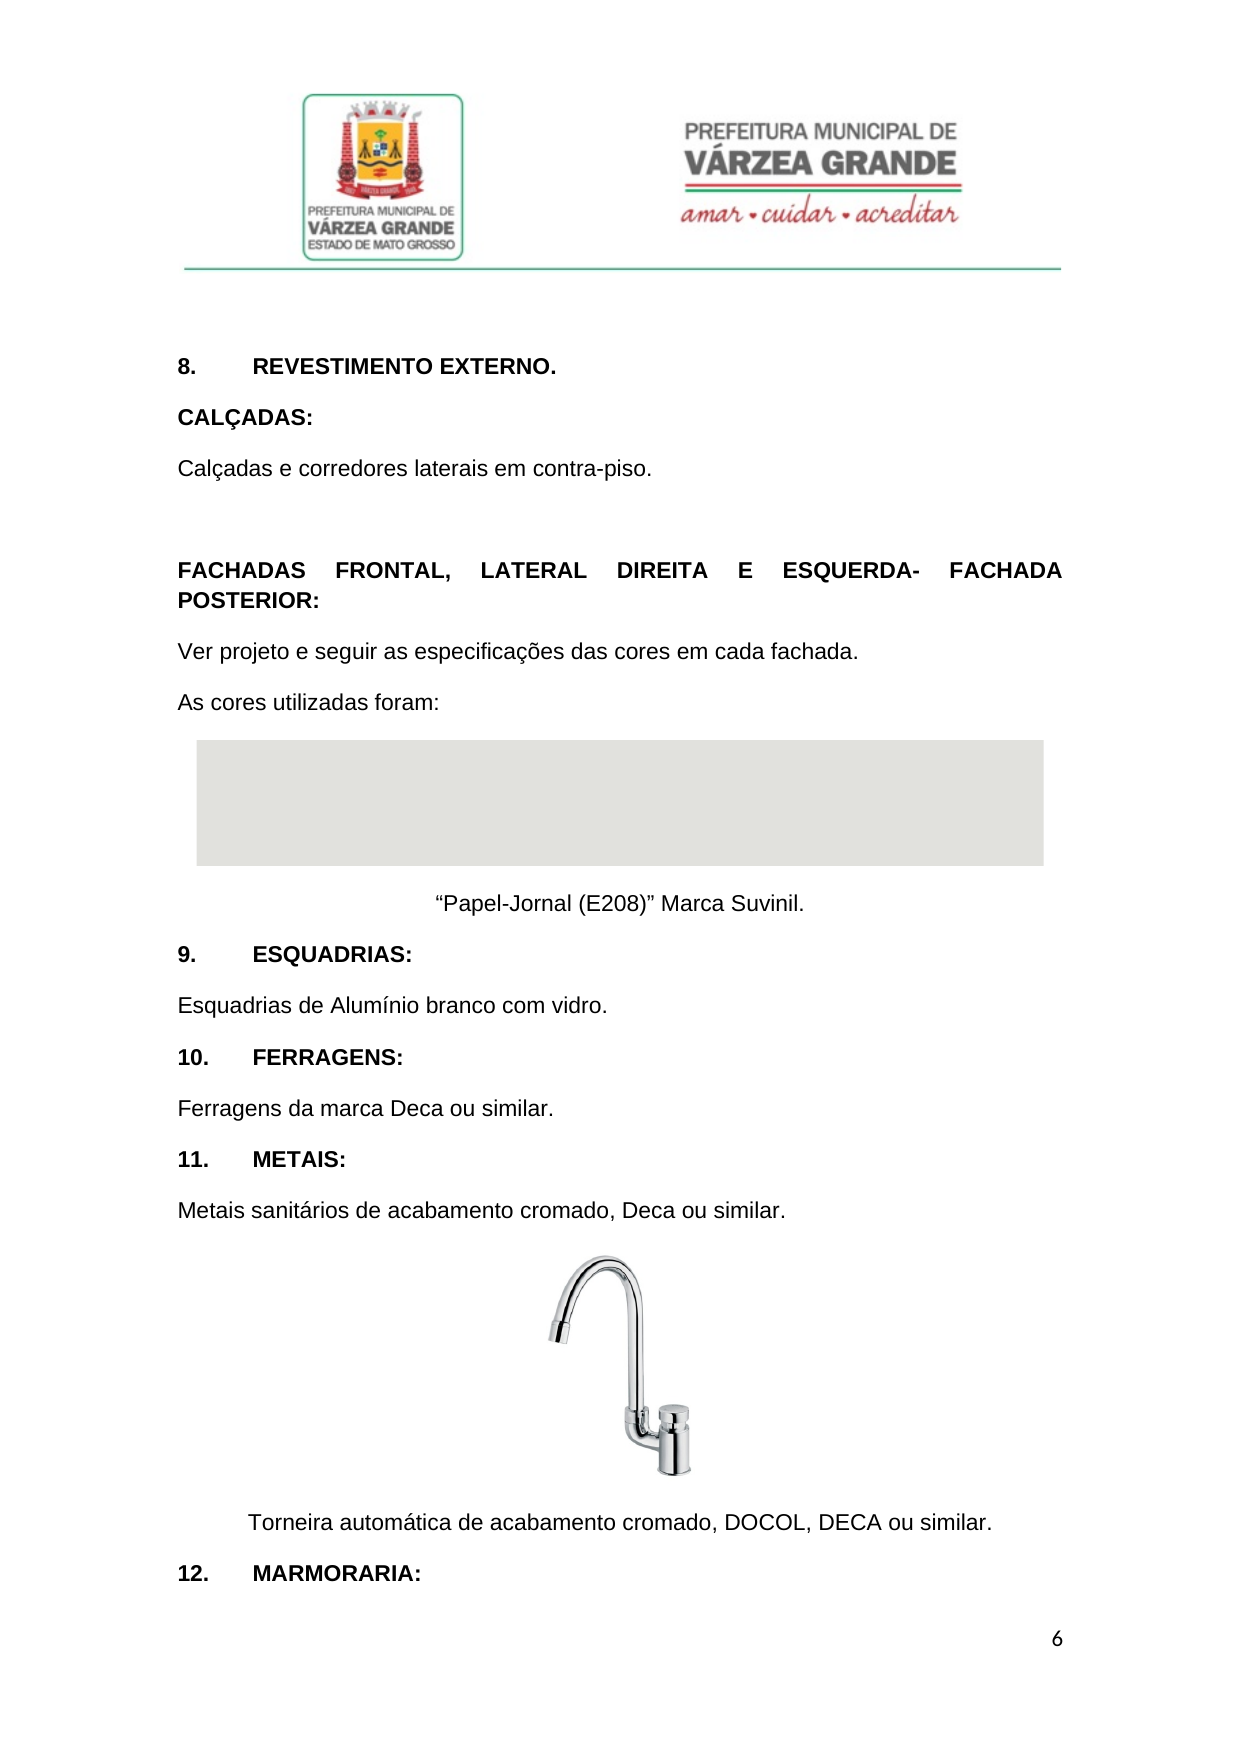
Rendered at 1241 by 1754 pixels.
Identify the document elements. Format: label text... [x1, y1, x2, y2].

text As cores utilizadas foram: [177, 689, 1063, 716]
list REVESTIMENTO EXTERNO. [177, 353, 1063, 379]
text Ver projeto e seguir as especificações das cores em cada fachada. [177, 638, 1063, 665]
list MARMORARIA: [177, 1560, 1063, 1586]
picture [196, 740, 1044, 866]
list METAIS: [177, 1146, 1063, 1172]
text “Papel-Jornal (E208)” Marca Suvinil. [177, 890, 1063, 917]
text Metais sanitários de acabamento cromado, Deca ou similar. [177, 1197, 1063, 1223]
text Esquadrias de Alumínio branco com vidro. [177, 992, 1063, 1019]
text CALÇADAS: [177, 404, 1063, 430]
text FACHADAS FRONTAL, LATERAL DIREITA E ESQUERDA- FACHADA POSTERIOR: [177, 557, 1063, 614]
text Calçadas e corredores laterais em contra-piso. [177, 455, 1063, 481]
text Torneira automática de acabamento cromado, DOCOL, DECA ou similar. [177, 1509, 1063, 1535]
text Ferragens da marca Deca ou similar. [177, 1094, 1063, 1121]
picture [502, 1247, 739, 1484]
picture [179, 73, 1062, 274]
list FERRAGENS: [177, 1043, 1063, 1070]
list ESQUADRIAS: [177, 941, 1063, 968]
